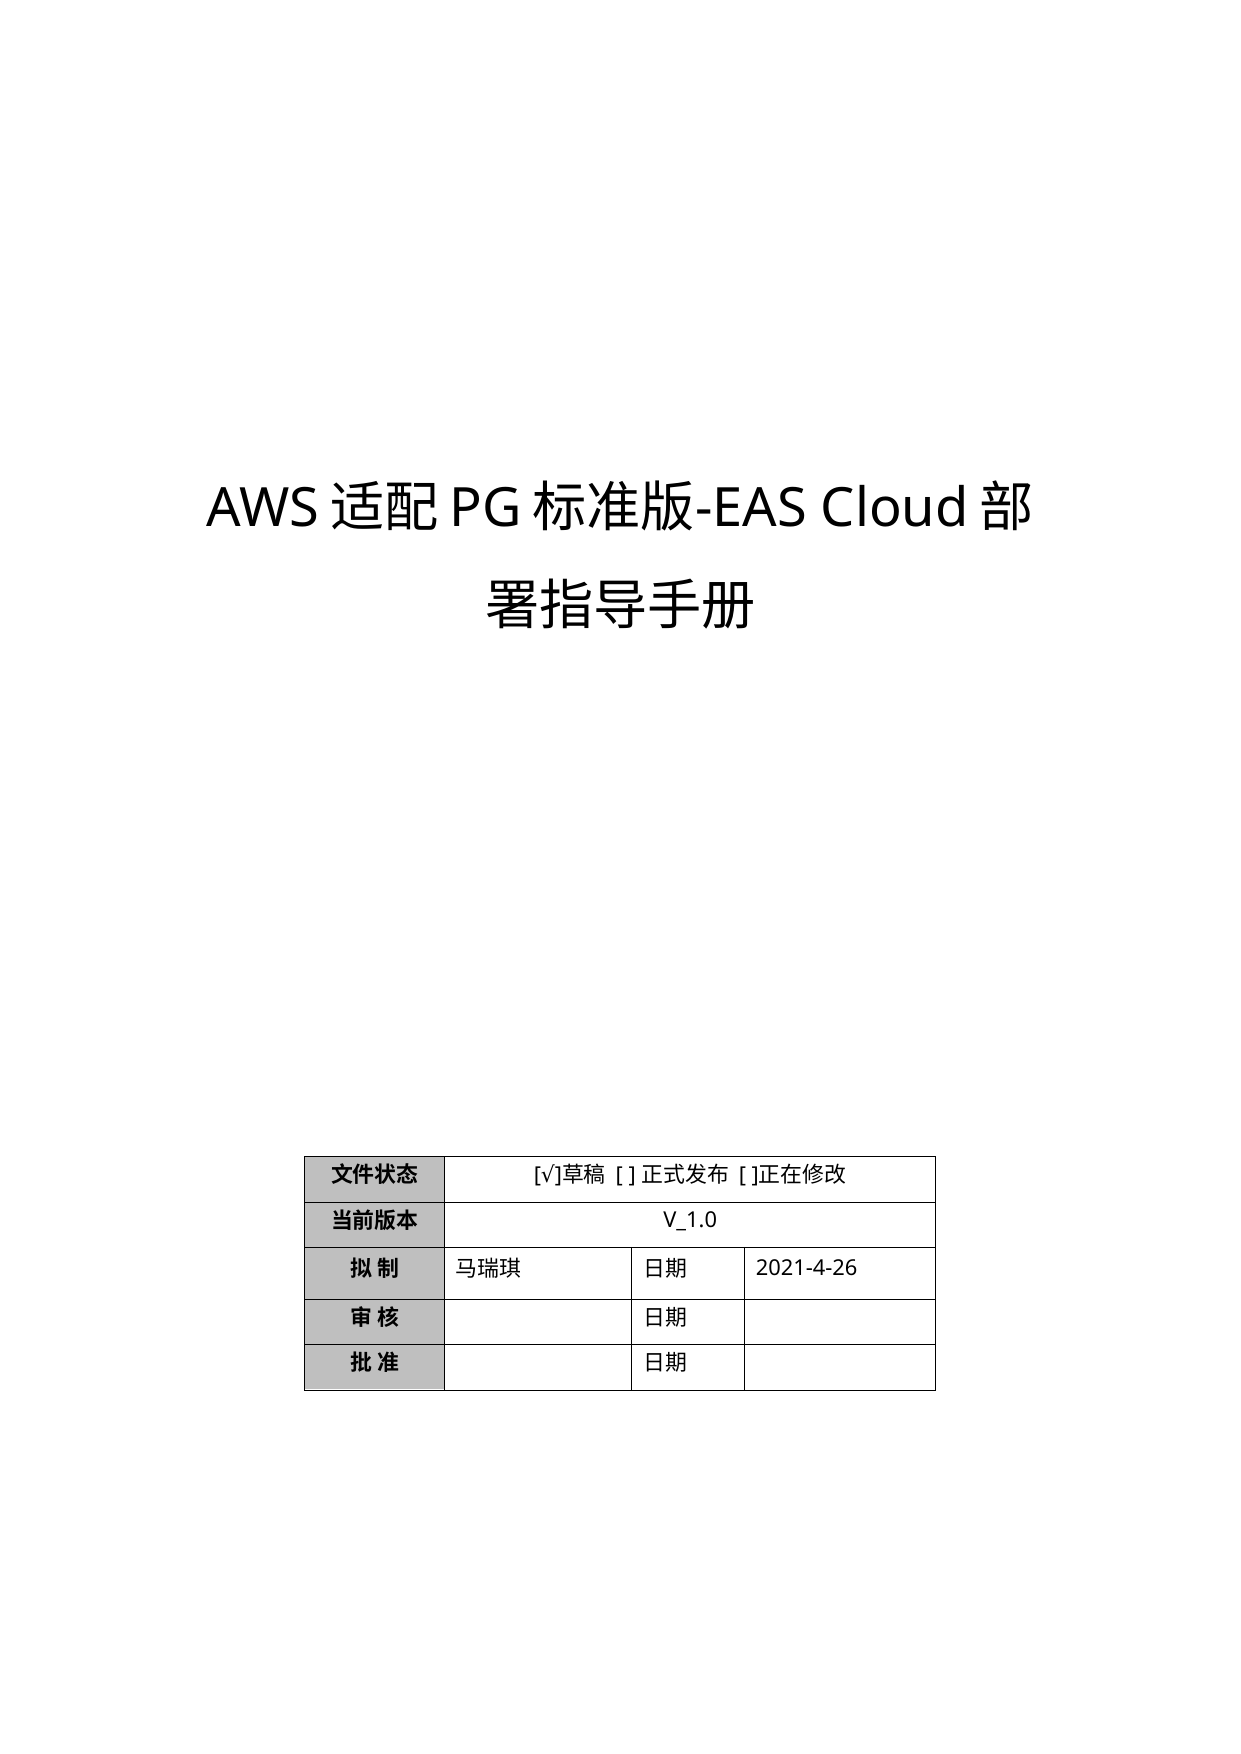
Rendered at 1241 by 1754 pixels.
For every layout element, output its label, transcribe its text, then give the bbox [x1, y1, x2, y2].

table_cell 批 准 [305, 1345, 444, 1389]
table_header 文件状态 [305, 1157, 444, 1202]
table_cell [745, 1300, 935, 1344]
table_cell 当前版本 [305, 1203, 444, 1247]
table_cell 马瑞琪 [445, 1248, 631, 1299]
table_cell 日期 [632, 1248, 744, 1299]
table_cell [445, 1345, 631, 1389]
text AWS适配PG标准版-EAS Cloud部署指导手册 [187, 454, 1053, 649]
table_cell 审 核 [305, 1300, 444, 1344]
table_cell 日期 [632, 1345, 744, 1389]
table_cell 日期 [632, 1300, 744, 1344]
table_cell 2021-4-26 [745, 1248, 935, 1299]
table_cell V_1.0 [445, 1203, 935, 1247]
table_cell [745, 1345, 935, 1389]
table_header [√]草稿 [ ] 正式发布 [ ]正在修改 [445, 1157, 935, 1202]
table_cell 拟 制 [305, 1248, 444, 1299]
table_cell [445, 1300, 631, 1344]
